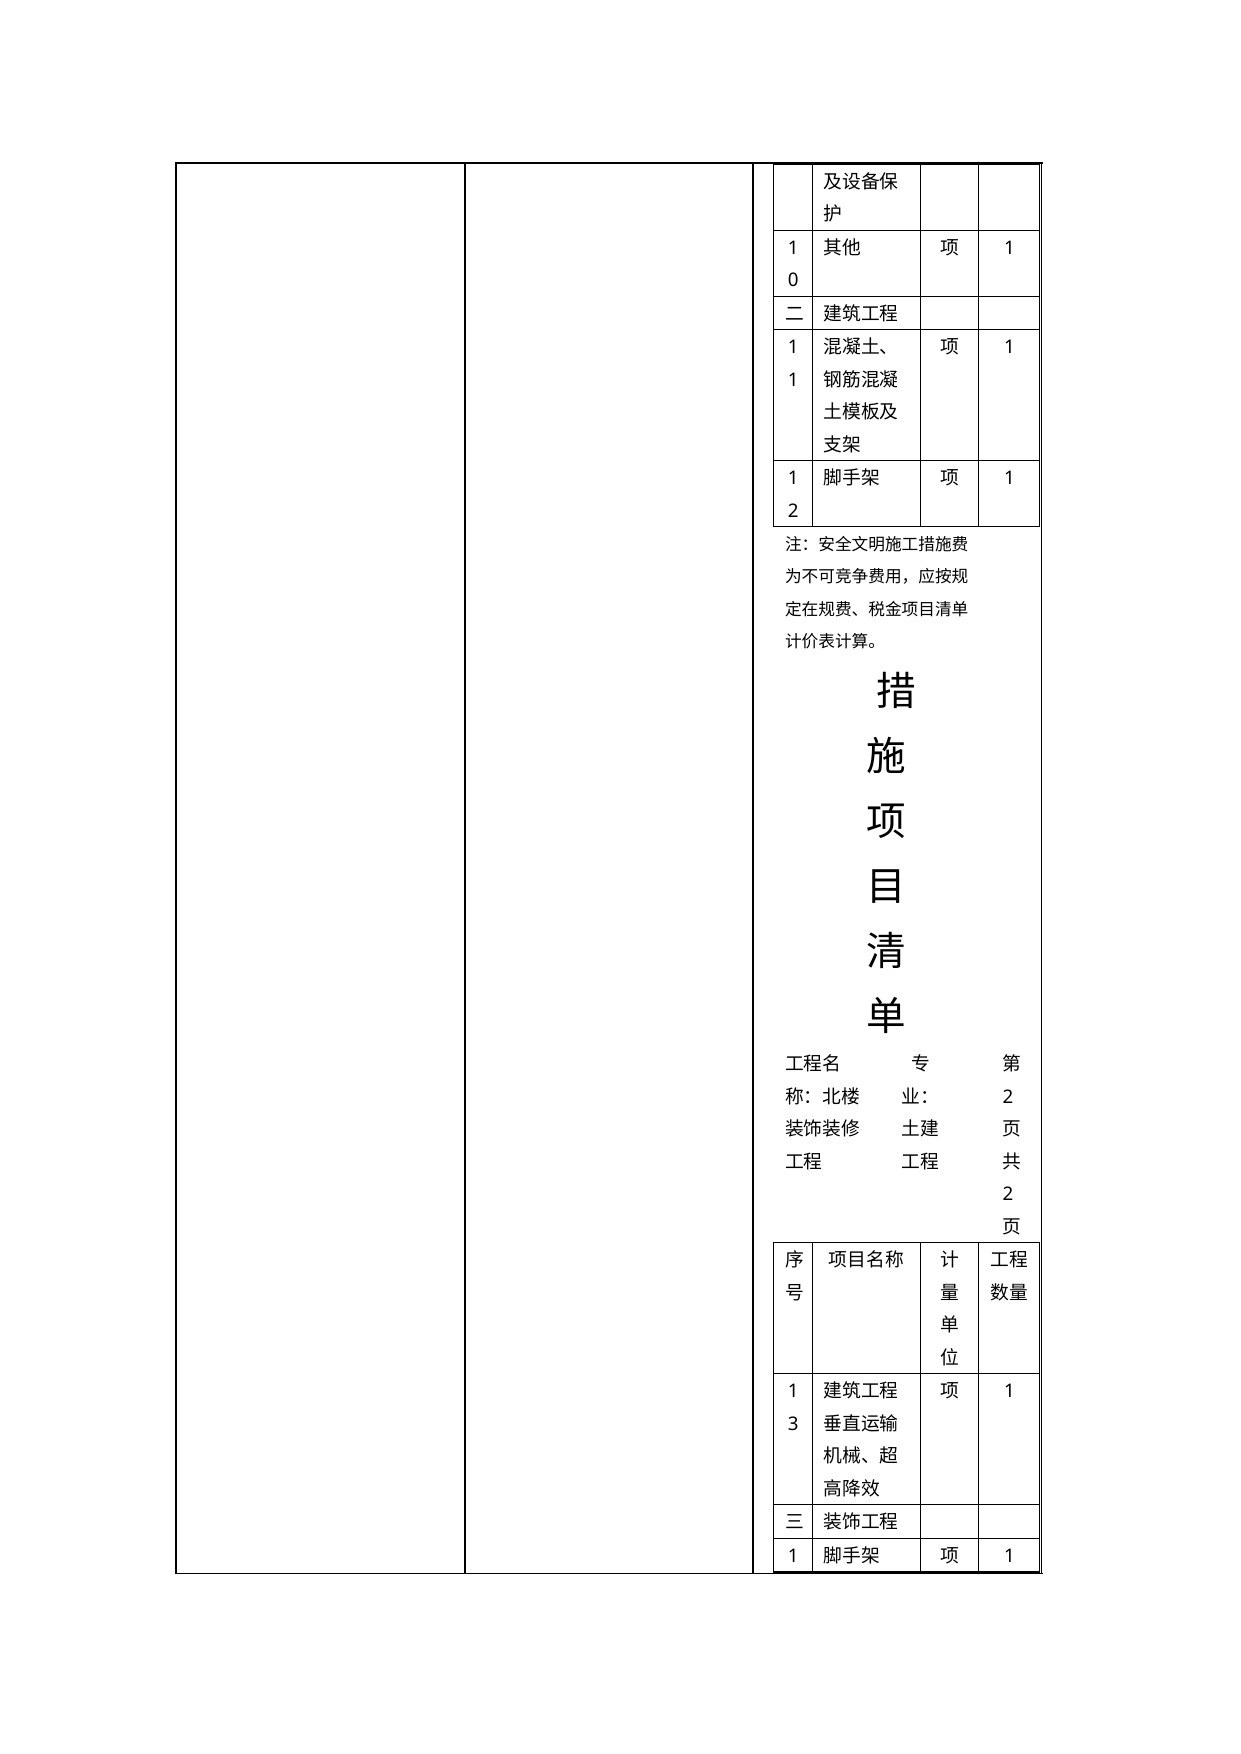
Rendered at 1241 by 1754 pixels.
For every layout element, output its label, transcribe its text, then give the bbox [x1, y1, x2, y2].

table_cell [177, 164, 464, 1572]
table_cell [754, 164, 1041, 1572]
table_cell 1 [466, 164, 752, 1572]
